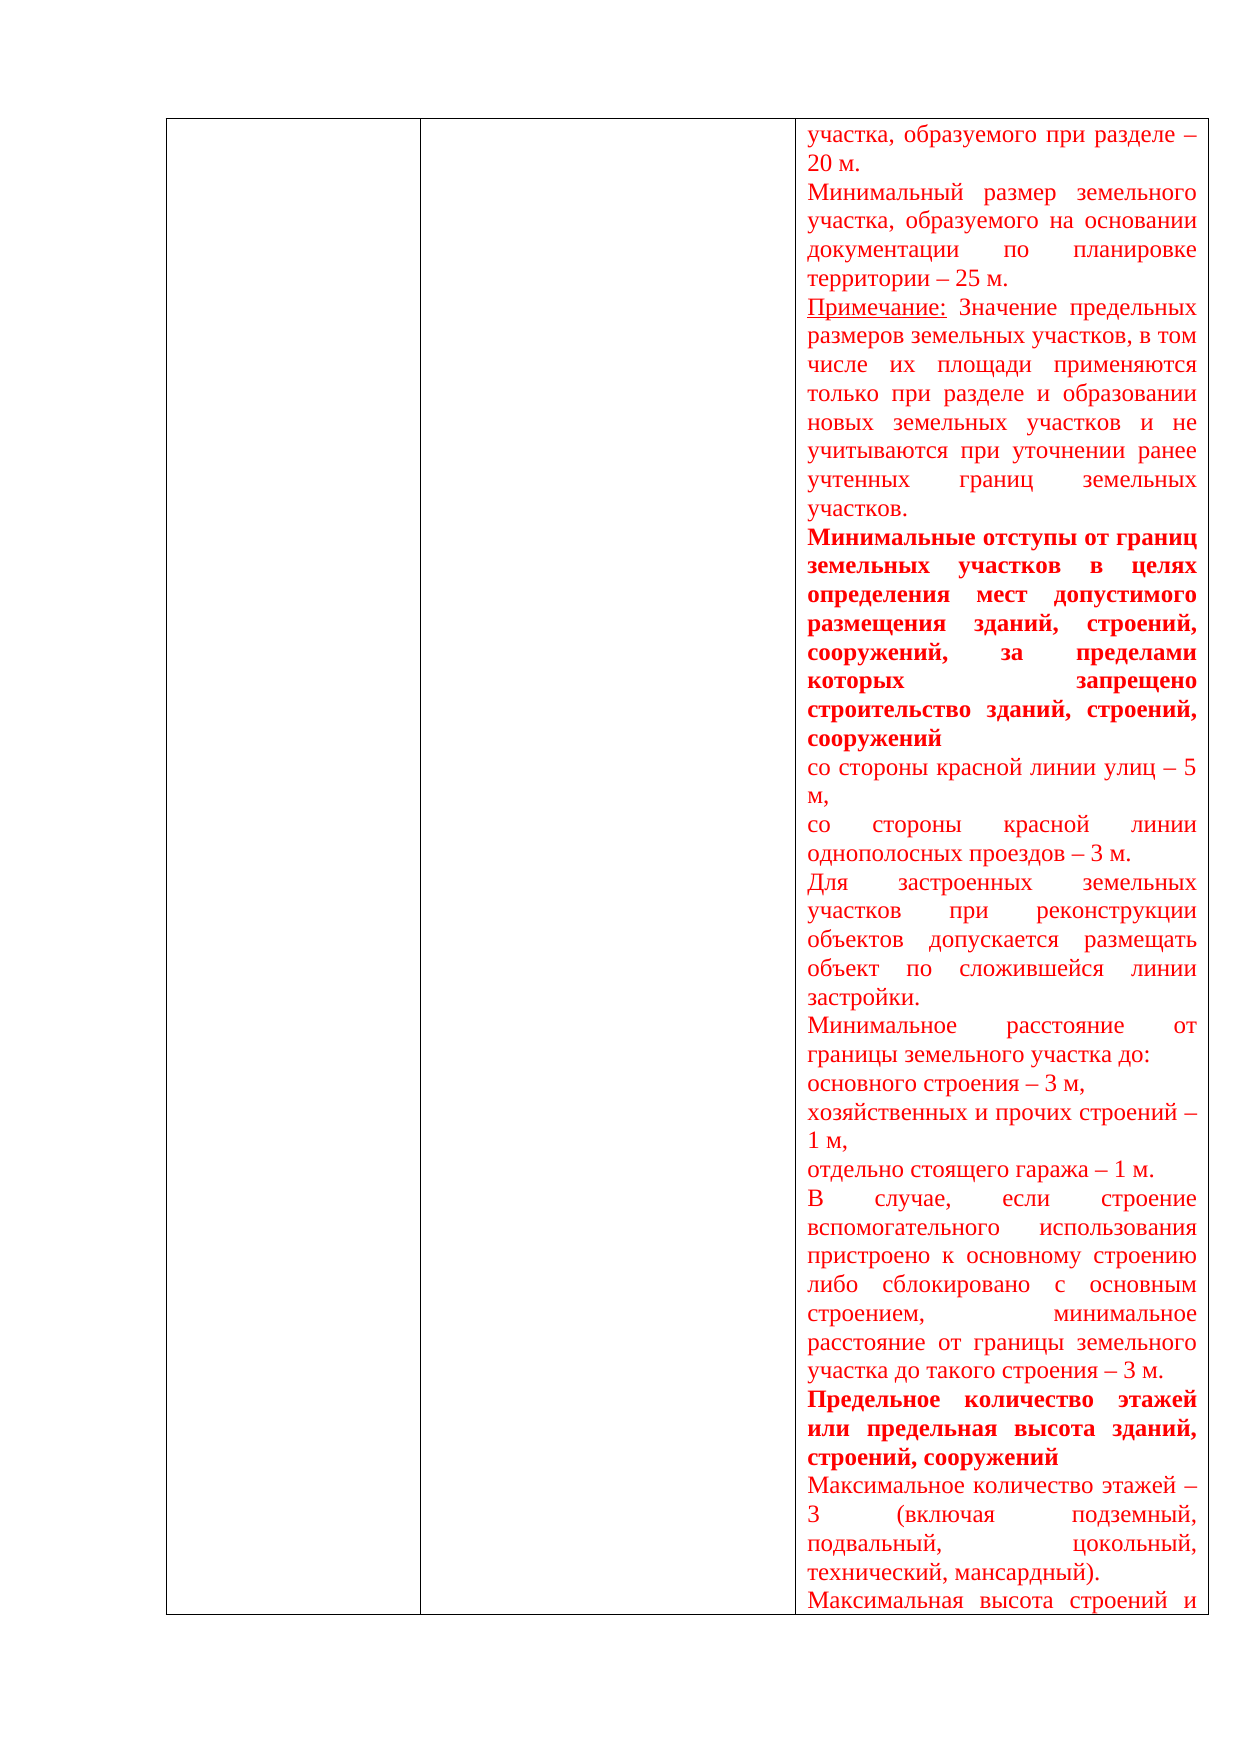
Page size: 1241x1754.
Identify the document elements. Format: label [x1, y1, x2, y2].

table_cell [796, 119, 1208, 1614]
table_cell [167, 119, 420, 1614]
table_cell [421, 119, 795, 1614]
